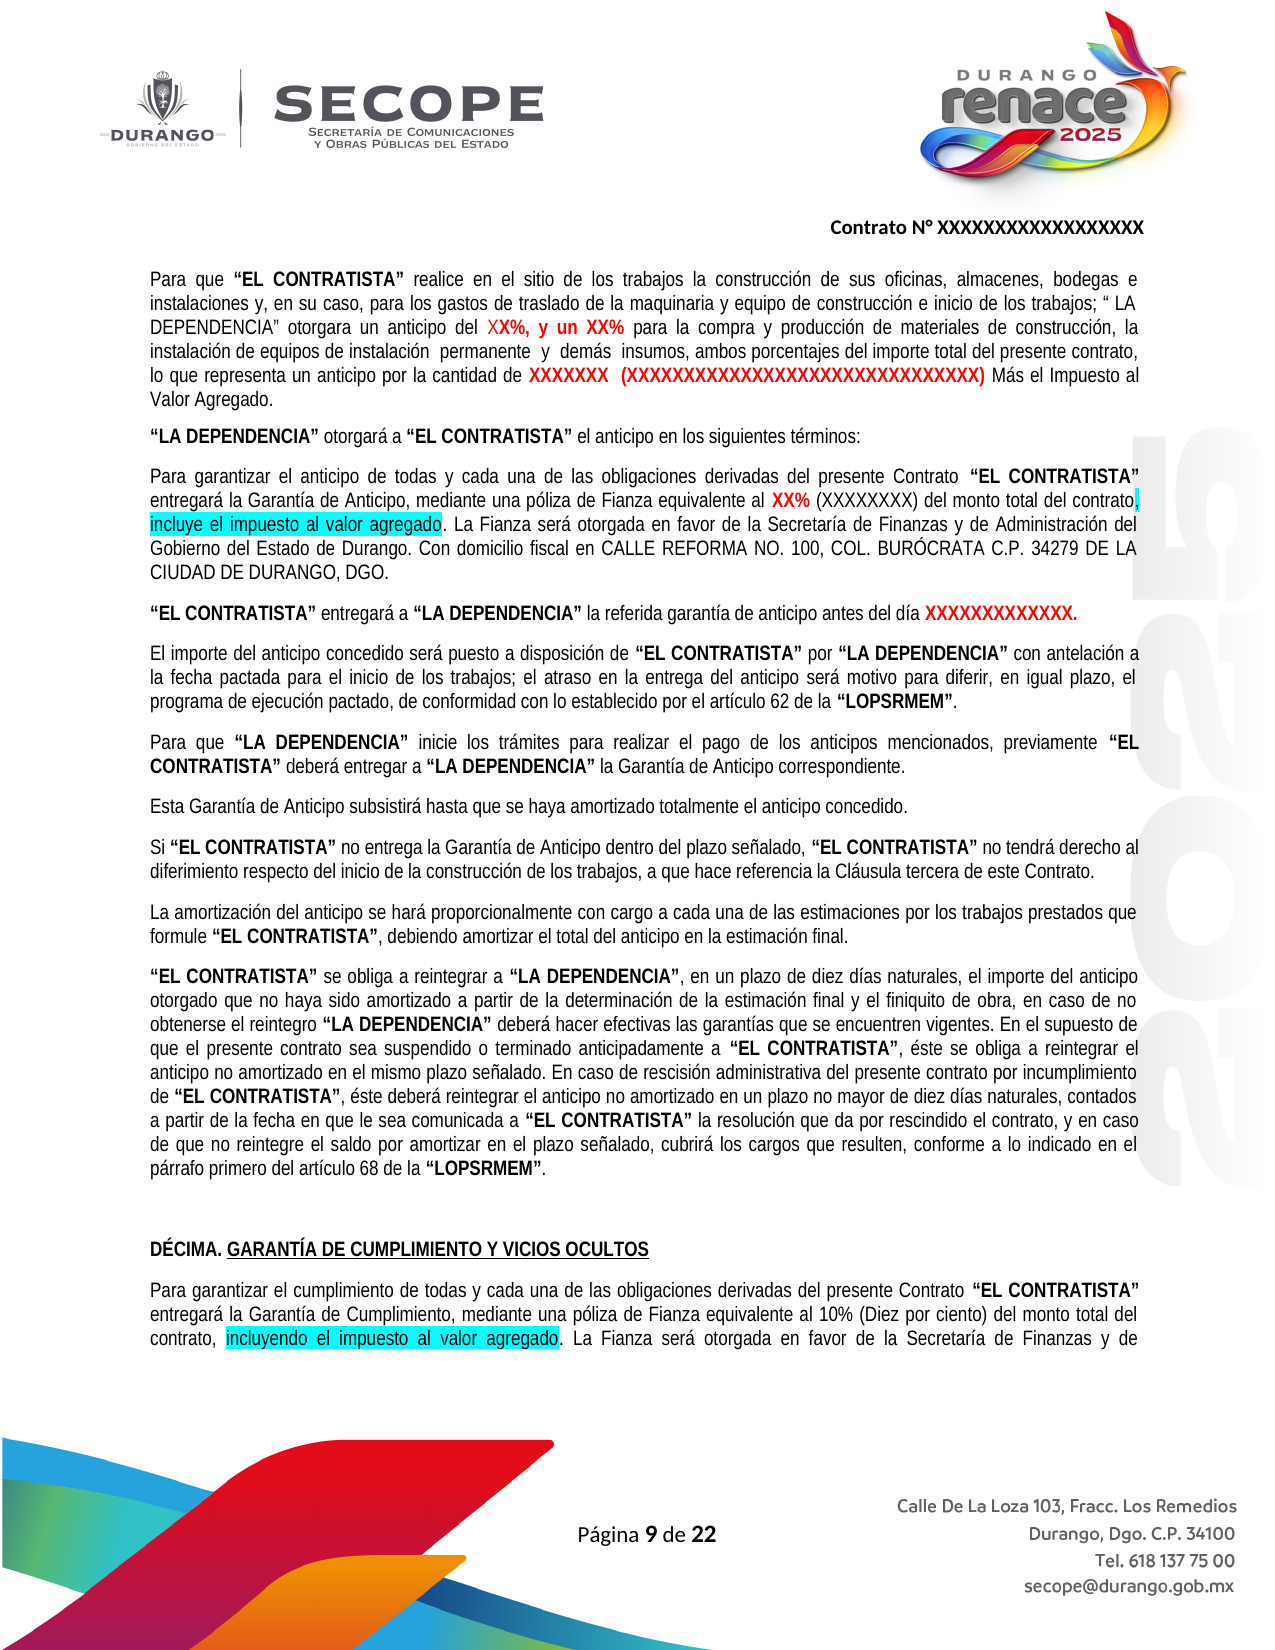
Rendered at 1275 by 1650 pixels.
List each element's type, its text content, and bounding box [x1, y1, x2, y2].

text Para que “LA DEPENDENCIA” inicie los trámites para realizar el pago de los anticipos mencionados, previamente “EL CONTRATISTA” deberá entregar a “LA DEPENDENCIA” la Garantía de Anticipo correspondiente. [150, 730, 1139, 778]
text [150, 1278, 1139, 1349]
text “EL CONTRATISTA” entregará a “LA DEPENDENCIA” la referida garantía de anticipo antes del día XXXXXXXXXXXXX. [150, 601, 1139, 624]
text Para que “EL CONTRATISTA” realice en el sitio de los trabajos la construcción de sus oficinas, almacenes, bodegas e instalaciones y, en su caso, para los gastos de traslado de la maquinaria y equipo de construcción e inicio de los trabajos; “ LA DEPENDENCIA” otorgara un anticipo del XX%, y un XX% para la compra y producción de materiales de construcción, la instalación de equipos de instalación permanente y demás insumos, ambos porcentajes del importe total del presente contrato, lo que representa un anticipo por la cantidad de XXXXXXX (XXXXXXXXXXXXXXXXXXXXXXXXXXXXXXX) Más el Impuesto al Valor Agregado. [150, 267, 1139, 411]
text “LA DEPENDENCIA” otorgará a “EL CONTRATISTA” el anticipo en los siguientes términos: [150, 423, 1139, 447]
text La amortización del anticipo se hará proporcionalmente con cargo a cada una de las estimaciones por los trabajos prestados que formule “EL CONTRATISTA”, debiendo amortizar el total del anticipo en la estimación final. [150, 899, 1139, 947]
text Esta Garantía de Anticipo subsistirá hasta que se haya amortizado totalmente el anticipo concedido. [150, 794, 1139, 818]
text El importe del anticipo concedido será puesto a disposición de “EL CONTRATISTA” por “LA DEPENDENCIA” con antelación a la fecha pactada para el inicio de los trabajos; el atraso en la entrega del anticipo será motivo para diferir, en igual plazo, el programa de ejecución pactado, de conformidad con lo establecido por el artículo 62 de la “LOPSRMEM”. [150, 641, 1139, 713]
text Si “EL CONTRATISTA” no entrega la Garantía de Anticipo dentro del plazo señalado, “EL CONTRATISTA” no tendrá derecho al diferimiento respecto del inicio de la construcción de los trabajos, a que hace referencia la Cláusula tercera de este Contrato. [150, 835, 1139, 883]
text “EL CONTRATISTA” se obliga a reintegrar a “LA DEPENDENCIA”, en un plazo de diez días naturales, el importe del anticipo otorgado que no haya sido amortizado a partir de la determinación de la estimación final y el finiquito de obra, en caso de no obtenerse el reintegro “LA DEPENDENCIA” deberá hacer efectivas las garantías que se encuentren vigentes. En el supuesto de que el presente contrato sea suspendido o terminado anticipadamente a “EL CONTRATISTA”, éste se obliga a reintegrar el anticipo no amortizado en el mismo plazo señalado. En caso de rescisión administrativa del presente contrato por incumplimiento de “EL CONTRATISTA”, éste deberá reintegrar el anticipo no amortizado en un plazo no mayor de diez días naturales, contados a partir de la fecha en que le sea comunicada a “EL CONTRATISTA” la resolución que da por rescindido el contrato, y en caso de que no reintegre el saldo por amortizar en el plazo señalado, cubrirá los cargos que resulten, conforme a lo indicado en el párrafo primero del artículo 68 de la “LOPSRMEM”. [150, 964, 1139, 1180]
text DÉCIMA. GARANTÍA DE CUMPLIMIENTO Y VICIOS OCULTOS [150, 1237, 1139, 1261]
picture [2, 10, 1271, 1650]
text Para garantizar el anticipo de todas y cada una de las obligaciones derivadas del presente Contrato “EL CONTRATISTA” entregará la Garantía de Anticipo, mediante una póliza de Fianza equivalente al XX% (XXXXXXXX) del monto total del contrato, incluye el impuesto al valor agregado. La Fianza será otorgada en favor de la Secretaría de Finanzas y de Administración del Gobierno del Estado de Durango. Con domicilio fiscal en CALLE REFORMA NO. 100, COL. BURÓCRATA C.P. 34279 DE LA CIUDAD DE DURANGO, DGO. [150, 464, 1139, 584]
